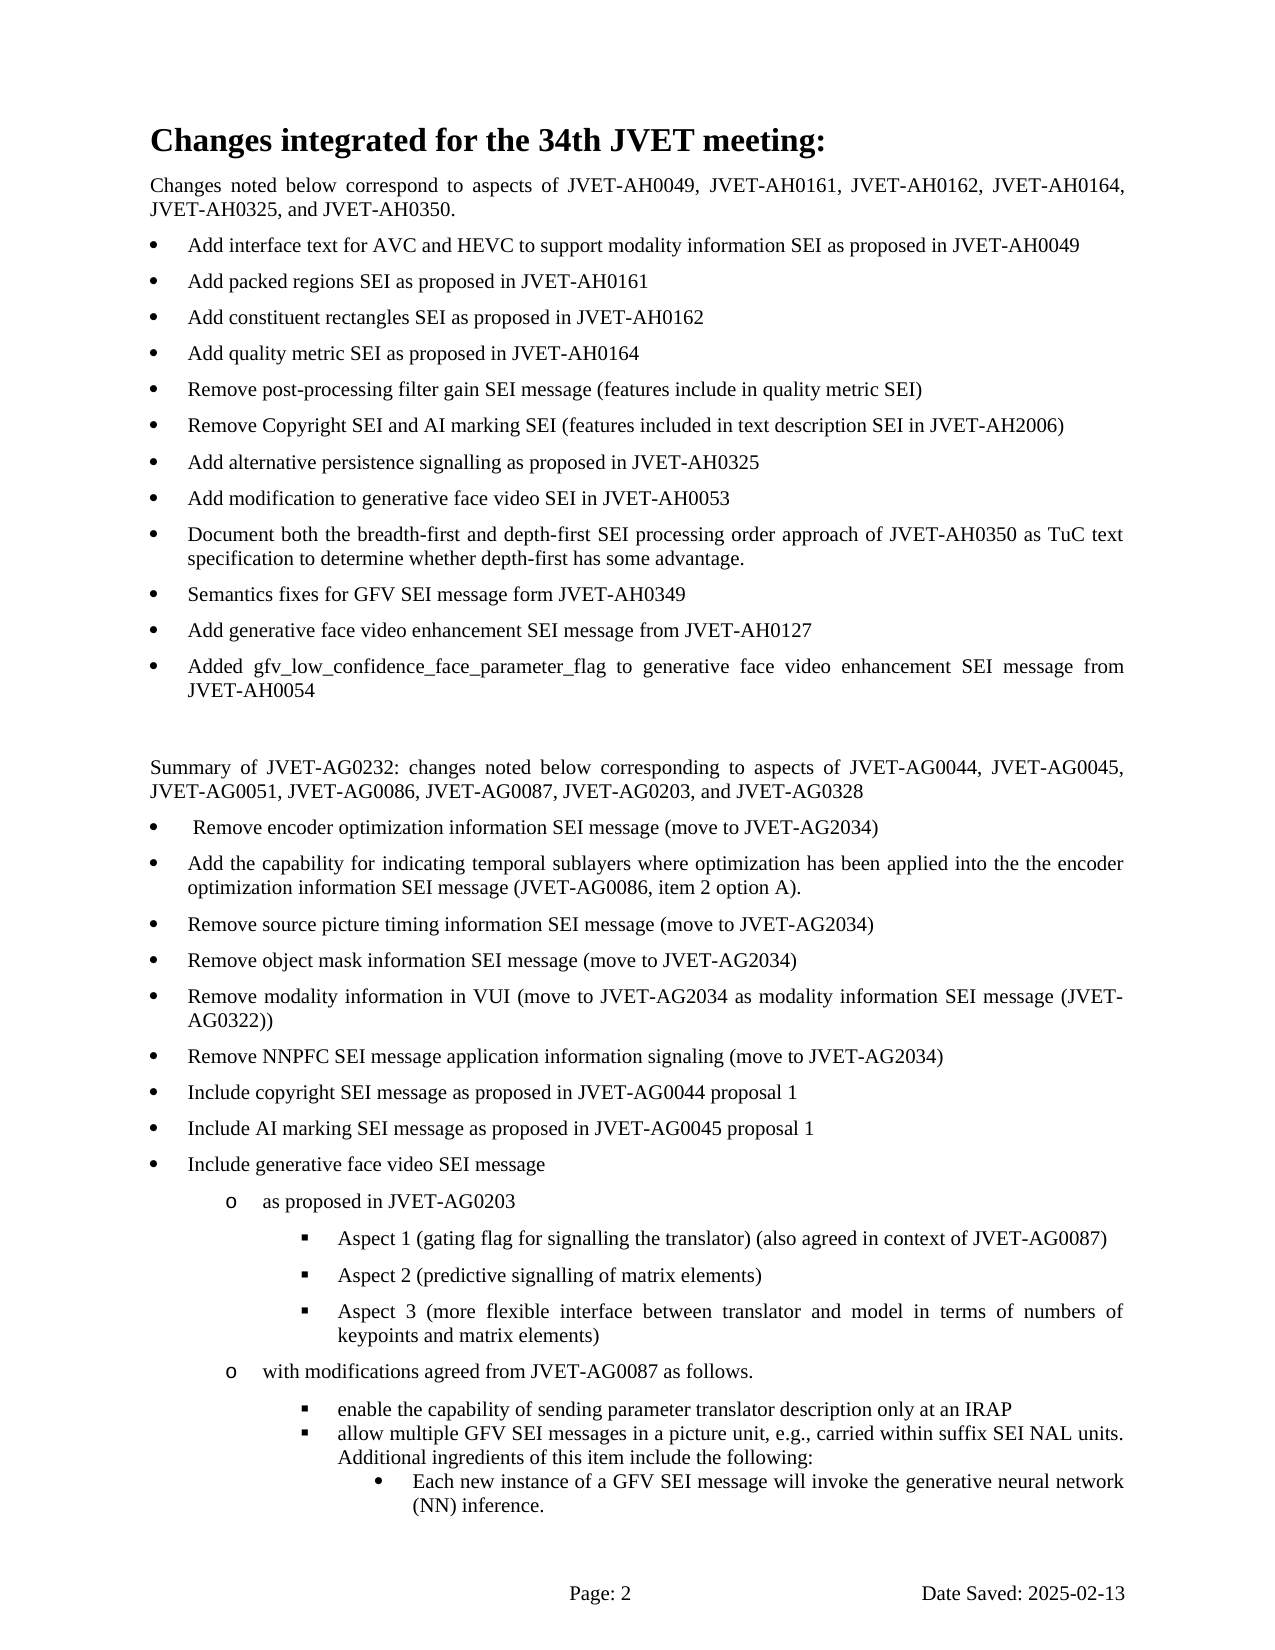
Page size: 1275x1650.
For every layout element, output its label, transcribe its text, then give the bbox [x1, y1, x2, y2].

list Add constituent rectangles SEI as proposed in JVET-AH0162 [150, 305, 1125, 329]
list Add modification to generative face video SEI in JVET-AH0053 [150, 486, 1125, 510]
list Added gfv_low_confidence_face_parameter_flag to generative face video enhancement SEI message from JVET-AH0054 [150, 654, 1125, 702]
list with modifications agreed from JVET-AG0087 as follows. [225, 1359, 1125, 1384]
list Include generative face video SEI message [150, 1152, 1125, 1176]
list Remove Copyright SEI and AI marking SEI (features included in text description SEI in JVET-AH2006) [150, 413, 1125, 437]
list Remove post-processing filter gain SEI message (features include in quality metric SEI) [150, 377, 1125, 401]
list Remove NNPFC SEI message application information signaling (move to JVET-AG2034) [150, 1044, 1125, 1068]
list Add alternative persistence signalling as proposed in JVET-AH0325 [150, 449, 1125, 474]
list Include copyright SEI message as proposed in JVET-AG0044 proposal 1 [150, 1080, 1125, 1104]
list Add interface text for AVC and HEVC to support modality information SEI as proposed in JVET-AH0049 [150, 233, 1125, 257]
list Add packed regions SEI as proposed in JVET-AH0161 [150, 269, 1125, 293]
subtitle Changes integrated for the 34th JVET meeting: [150, 120, 1125, 158]
list allow multiple GFV SEI messages in a picture unit, e.g., carried within suffix SEI NAL units. Additional ingredients of this item include the following: [300, 1421, 1125, 1469]
list Remove object mask information SEI message (move to JVET-AG2034) [150, 948, 1125, 972]
list Each new instance of a GFV SEI message will invoke the generative neural network (NN) inference. [375, 1469, 1125, 1517]
list Add the capability for indicating temporal sublayers where optimization has been applied into the the encoder optimization information SEI message (JVET-AG0086, item 2 option A). [150, 851, 1125, 899]
list Aspect 1 (gating flag for signalling the translator) (also agreed in context of JVET-AG0087) [300, 1226, 1125, 1250]
list Semantics fixes for GFV SEI message form JVET-AH0349 [150, 582, 1125, 606]
list Document both the breadth-first and depth-first SEI processing order approach of JVET-AH0350 as TuC text specification to determine whether depth-first has some advantage. [150, 522, 1125, 570]
list Include AI marking SEI message as proposed in JVET-AG0045 proposal 1 [150, 1116, 1125, 1140]
text Summary of JVET-AG0232: changes noted below corresponding to aspects of JVET-AG0044, JVET-AG0045, JVET-AG0051, JVET-AG0086, JVET-AG0087, JVET-AG0203, and JVET-AG0328 [150, 755, 1125, 803]
list Add generative face video enhancement SEI message from JVET-AH0127 [150, 618, 1125, 642]
list Remove modality information in VUI (move to JVET-AG2034 as modality information SEI message (JVET-AG0322)) [150, 984, 1125, 1032]
list Remove encoder optimization information SEI message (move to JVET-AG2034) [150, 815, 1125, 839]
list Aspect 2 (predictive signalling of matrix elements) [300, 1262, 1125, 1287]
list Remove source picture timing information SEI message (move to JVET-AG2034) [150, 911, 1125, 936]
list Add quality metric SEI as proposed in JVET-AH0164 [150, 341, 1125, 365]
text Changes noted below correspond to aspects of JVET-AH0049, JVET-AH0161, JVET-AH0162, JVET-AH0164, JVET-AH0325, and JVET-AH0350. [150, 172, 1125, 221]
list enable the capability of sending parameter translator description only at an IRAP [300, 1397, 1125, 1421]
list as proposed in JVET-AG0203 [225, 1188, 1125, 1214]
list Aspect 3 (more flexible interface between translator and model in terms of numbers of keypoints and matrix elements) [300, 1299, 1125, 1347]
